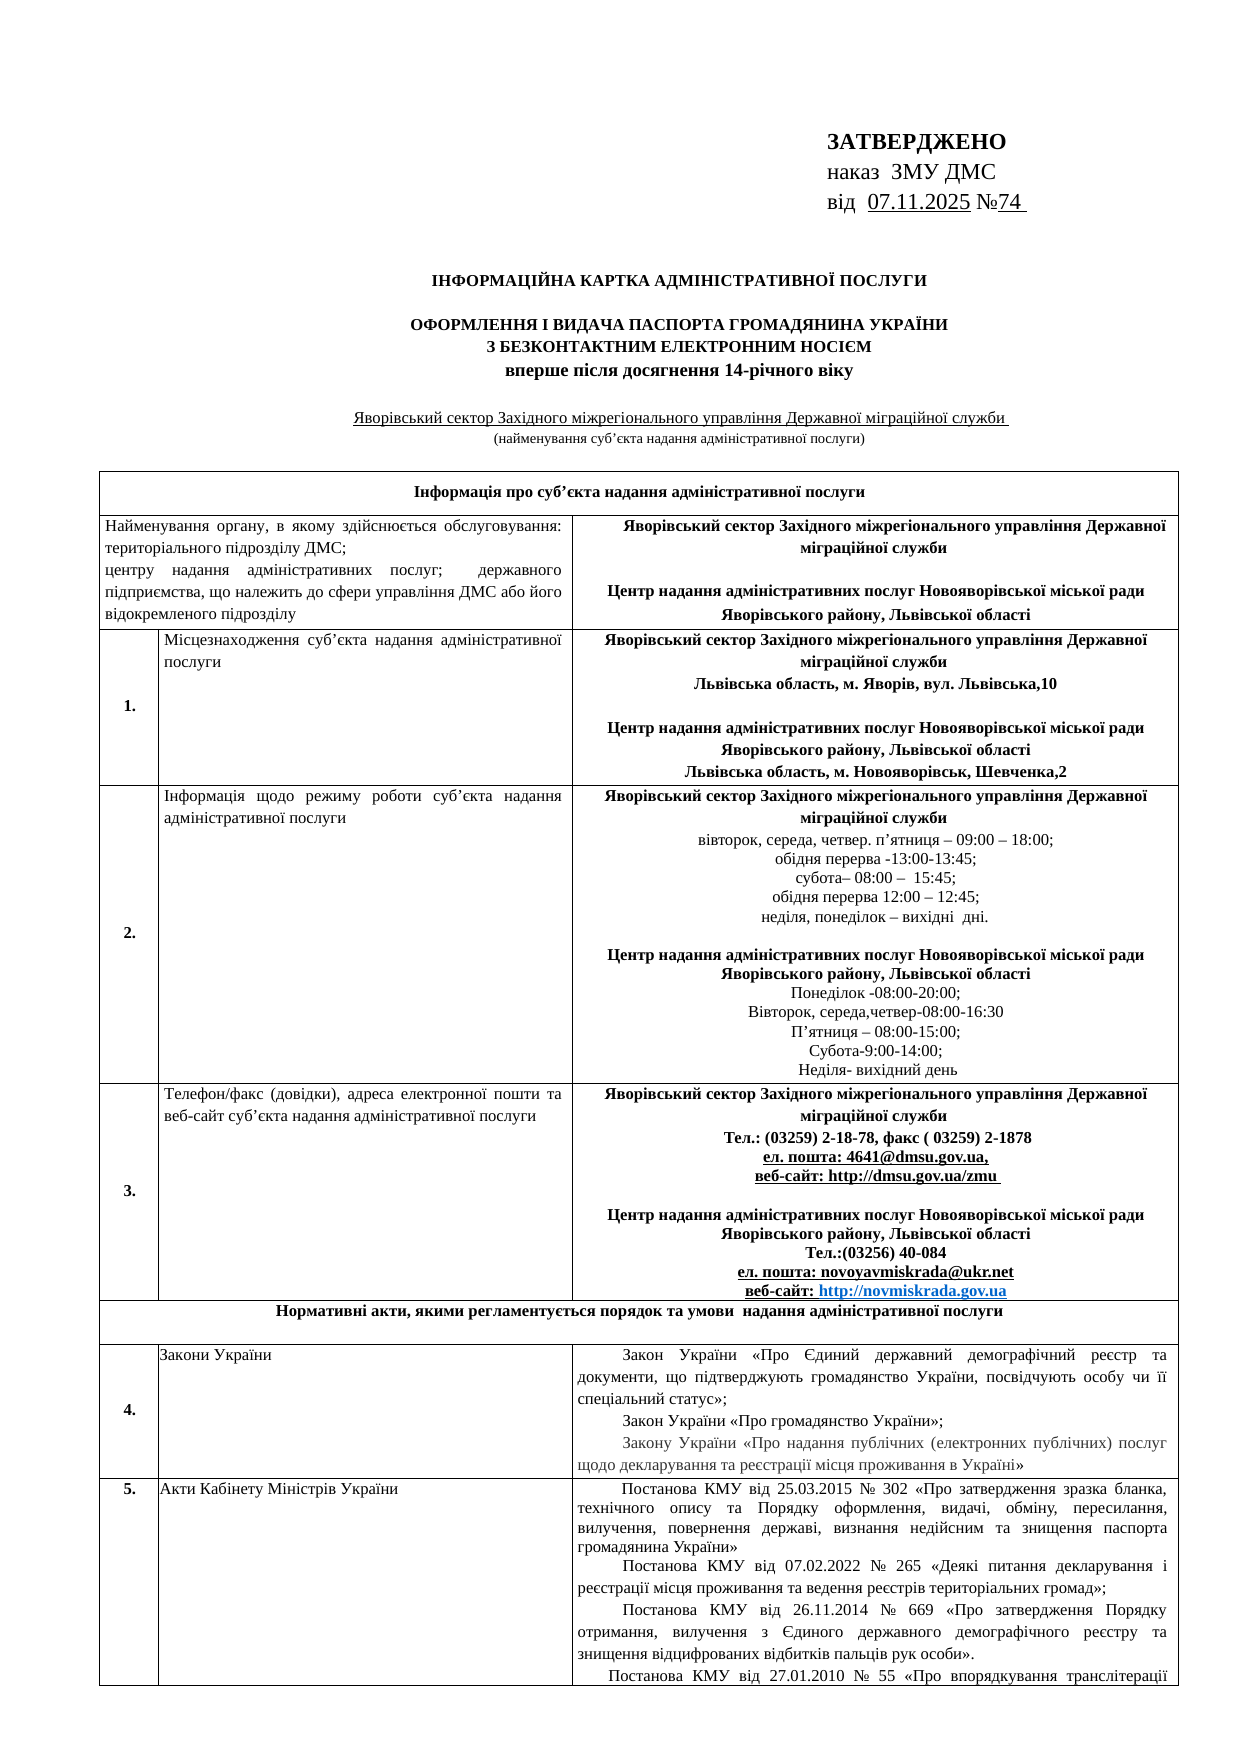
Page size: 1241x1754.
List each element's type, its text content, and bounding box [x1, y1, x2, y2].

table_cell 4. [100, 1345, 158, 1478]
table_cell Телефон/факс (довідки), адреса електронної пошти та веб-сайт суб’єкта надання адміністративної послуги [159, 1084, 572, 1300]
table_cell 3. [100, 1084, 158, 1300]
table_cell Яворівський сектор Західного міжрегіонального управління Державної міграційної служби Тел.: (03259) 2-18-78, факс ( 03259) 2-1878 ел. пошта: 4641@dmsu.gov.ua, веб-сайт: http://dmsu.gov.ua/zmu Центр надання адміністративних послуг Новояворівської міської ради Яворівського району, Львівської області Тел.:(03256) 40-084 ел. пошта: novoyavmiskrada@ukr.net веб-сайт: http://novmiskrada.gov.ua [573, 1084, 1178, 1300]
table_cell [159, 1479, 572, 1685]
table_cell Місцезнаходження суб’єкта надання адміністративної послуги [159, 630, 572, 785]
table_cell Закони України [159, 1345, 572, 1478]
table_cell 5. [100, 1479, 158, 1685]
table_cell [1179, 1478, 1183, 1685]
table_cell Інформація щодо режиму роботи суб’єкта надання адміністративної послуги [159, 786, 572, 1083]
table_cell [1179, 1300, 1183, 1344]
table_header Інформація про суб’єкта надання адміністративної послуги [100, 472, 1178, 515]
table_cell 1. [100, 630, 158, 785]
table_cell Яворівський сектор Західного міжрегіонального управління Державної міграційної служби вівторок, середа, четвер. п’ятниця – 09:00 – 18:00; обідня перерва -13:00-13:45; субота– 08:00 – 15:45; обідня перерва 12:00 – 12:45; неділя, понеділок – вихідні дні. Центр надання адміністративних послуг Новояворівської міської ради Яворівського району, Львівської області Понеділок -08:00-20:00; Вівторок, середа,четвер-08:00-16:30 П’ятниця – 08:00-15:00; Субота-9:00-14:00; Неділя- вихідний день [573, 786, 1178, 1083]
table_cell Нормативні акти, якими регламентується порядок та умови надання адміністративної послуги [100, 1301, 1178, 1344]
table_cell [1179, 629, 1183, 785]
table_cell [1179, 1344, 1183, 1478]
text ОФОРМЛЕННЯ І ВИДАЧА ПАСПОРТА ГРОМАДЯНИНА УКРАЇНИ [177, 314, 1181, 334]
table_cell 2. [100, 786, 158, 1083]
table_header [1179, 471, 1183, 515]
text наказ ЗМУ ДМС [827, 158, 1190, 184]
table_cell [1179, 1083, 1183, 1300]
text від 07.11.2025 №74 [827, 188, 1190, 214]
text Яворівський сектор Західного міжрегіонального управління Державної міграційної служби [177, 408, 1181, 427]
table_cell [1179, 785, 1183, 1083]
table_cell Закон України «Про Єдиний державний демографічний реєстр та документи, що підтверджують громадянство України, посвідчують особу чи її спеціальний статус»; Закон України «Про громадянство України»; Закону України «Про надання публічних (електронних публічних) послуг щодо декларування та реєстрації місця проживання в Україні» [573, 1345, 1178, 1478]
text З БЕЗКОНТАКТНИМ ЕЛЕКТРОННИМ НОСІЄМ [177, 336, 1181, 356]
table_cell Яворівський сектор Західного міжрегіонального управління Державної міграційної служби Центр надання адміністративних послуг Новояворівської міської ради Яворівського району, Львівської області [573, 516, 1178, 629]
text ІНФОРМАЦІЙНА КАРТКА АДМІНІСТРАТИВНОЇ ПОСЛУГИ [177, 271, 1181, 290]
text вперше після досягнення 14-річного віку [177, 358, 1181, 380]
table_cell Яворівський сектор Західного міжрегіонального управління Державної міграційної служби Львівська область, м. Яворів, вул. Львівська,10 Центр надання адміністративних послуг Новояворівської міської ради Яворівського району, Львівської області Львівська область, м. Новояворівськ, Шевченка,2 [573, 630, 1178, 785]
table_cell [573, 1479, 1178, 1685]
table_cell Найменування органу, в якому здійснюється обслуговування: територіального підрозділу ДМС; центру надання адміністративних послуг; державного підприємства, що належить до сфери управління ДМС або його відокремленого підрозділу [100, 516, 572, 629]
table_cell [1179, 515, 1183, 629]
text (найменування суб’єкта надання адміністративної послуги) [177, 430, 1181, 447]
text ЗАТВЕРДЖЕНО [177, 128, 1193, 154]
